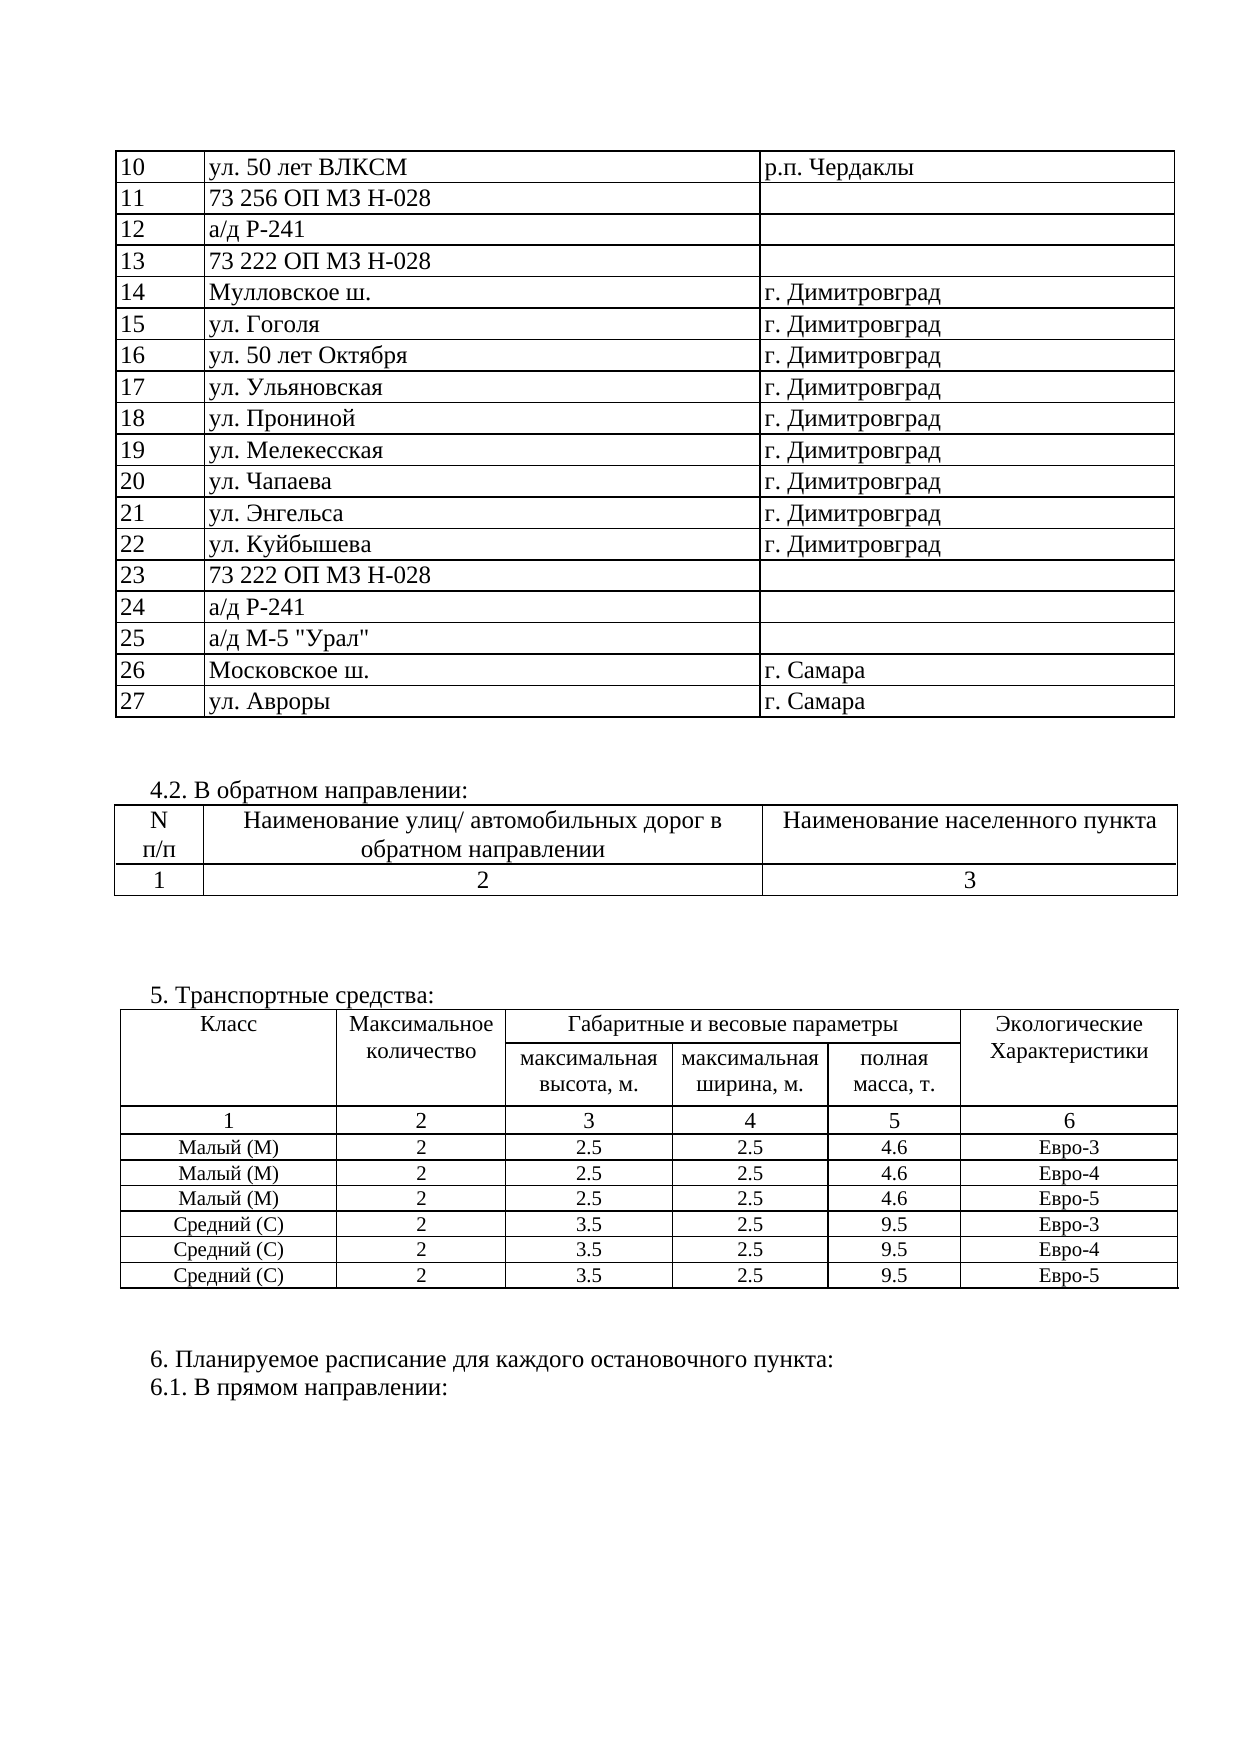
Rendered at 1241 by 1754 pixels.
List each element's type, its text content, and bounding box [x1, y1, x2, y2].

table_cell 15 [117, 309, 204, 339]
table_header Экологические Характеристики [961, 1010, 1177, 1105]
table_cell 24 [117, 592, 204, 622]
table_cell Средний (С) [121, 1263, 336, 1287]
table_cell 3.5 [506, 1237, 672, 1261]
table_cell 73 222 ОП МЗ Н-028 [205, 561, 759, 590]
table_cell ул. Мелекесская [205, 435, 759, 464]
table_cell ул. Прониной [205, 403, 759, 433]
table_cell ул. Чапаева [205, 466, 759, 496]
table_cell 3.5 [506, 1263, 672, 1287]
table_cell Малый (М) [121, 1186, 336, 1210]
table_cell [761, 215, 1174, 244]
table_cell а/д Р-241 [205, 215, 759, 244]
table_cell 22 [117, 529, 204, 559]
table_cell Евро-5 [961, 1263, 1177, 1287]
table_cell 4.6 [829, 1161, 960, 1184]
table_cell 16 [117, 340, 204, 370]
table_cell 3 [506, 1107, 672, 1133]
table_cell 9.5 [829, 1237, 960, 1261]
table_cell г. Димитровград [761, 466, 1174, 496]
table_cell 26 [117, 655, 204, 685]
table_cell г. Димитровград [761, 435, 1174, 464]
table_cell Малый (М) [121, 1135, 336, 1159]
table_cell [761, 623, 1174, 653]
table_cell ул. Авроры [205, 686, 759, 716]
table_cell 20 [117, 466, 204, 496]
table_header Наименование улиц/ автомобильных дорог в обратном направлении [204, 806, 762, 863]
table_cell 6 [961, 1107, 1177, 1133]
table_cell 2 [337, 1161, 505, 1184]
table_cell ул. Энгельса [205, 498, 759, 527]
table_cell Средний (С) [121, 1212, 336, 1236]
table_cell г. Самара [761, 686, 1174, 716]
table_cell р.п. Чердаклы [761, 152, 1174, 181]
table_cell 27 [117, 686, 204, 716]
text 5. Транспортные средства: [150, 980, 1090, 1009]
table_cell 2 [204, 865, 762, 894]
table_header Наименование населенного пункта [763, 806, 1177, 863]
table_cell г. Димитровград [761, 340, 1174, 370]
table_header Максимальное количество [337, 1010, 505, 1105]
table_cell [761, 592, 1174, 622]
table_cell 23 [117, 561, 204, 590]
table_cell ул. 50 лет Октября [205, 340, 759, 370]
table_cell 2 [337, 1186, 505, 1210]
table_cell г. Димитровград [761, 498, 1174, 527]
table_cell 18 [117, 403, 204, 433]
table_cell 19 [117, 435, 204, 464]
table_cell 3 [763, 863, 1177, 894]
table_cell 2 [337, 1212, 505, 1236]
table_cell Евро-3 [961, 1212, 1177, 1236]
table_cell 2 [337, 1237, 505, 1261]
table_cell г. Димитровград [761, 277, 1174, 307]
table_cell г. Димитровград [761, 309, 1174, 339]
table_cell ул. Ульяновская [205, 372, 759, 402]
table_cell 2.5 [673, 1161, 827, 1184]
table_cell 10 [117, 152, 204, 181]
table_cell 1 [115, 864, 203, 894]
table_cell ул. Гоголя [205, 309, 759, 339]
table_cell максимальная ширина, м. [673, 1044, 827, 1105]
table_cell ул. Куйбышева [205, 529, 759, 559]
table_cell 2 [337, 1263, 505, 1287]
table_cell 2.5 [673, 1135, 827, 1159]
text 4.2. В обратном направлении: [150, 775, 1090, 804]
table_cell Средний (С) [121, 1237, 336, 1261]
table_cell максимальная высота, м. [506, 1044, 672, 1105]
table_cell 2.5 [506, 1186, 672, 1210]
table_cell Евро-5 [961, 1186, 1177, 1210]
table_cell [761, 561, 1174, 590]
table_cell 14 [117, 277, 204, 307]
table_cell г. Самара [761, 655, 1174, 685]
table_cell 12 [117, 215, 204, 244]
table_cell полная масса, т. [829, 1044, 960, 1105]
table_cell 2.5 [673, 1263, 827, 1287]
text 6.1. В прямом направлении: [150, 1372, 1090, 1401]
table_cell 2 [337, 1135, 505, 1159]
table_cell 1 [121, 1107, 336, 1133]
table_cell 5 [829, 1107, 960, 1133]
table_cell Евро-3 [961, 1135, 1177, 1159]
table_cell 13 [117, 246, 204, 276]
table_cell 4.6 [829, 1186, 960, 1210]
table_cell [761, 183, 1174, 213]
table_cell 25 [117, 623, 204, 653]
table_cell 21 [117, 498, 204, 527]
table_cell г. Димитровград [761, 372, 1174, 402]
table_cell 17 [117, 372, 204, 402]
table_cell а/д Р-241 [205, 592, 759, 622]
table_cell 2.5 [506, 1161, 672, 1184]
table_cell 2.5 [673, 1212, 827, 1236]
table_cell 2.5 [673, 1186, 827, 1210]
table_header Класс [121, 1010, 336, 1105]
table_cell 9.5 [829, 1263, 960, 1287]
table_cell Евро-4 [961, 1237, 1177, 1261]
table_cell г. Димитровград [761, 529, 1174, 559]
table_header N п/п [115, 806, 203, 863]
table_cell 2.5 [673, 1237, 827, 1261]
text 6. Планируемое расписание для каждого остановочного пункта: [150, 1344, 1090, 1372]
table_cell 4 [673, 1107, 827, 1133]
table_cell Малый (М) [121, 1161, 336, 1184]
table_cell ул. 50 лет ВЛКСМ [205, 152, 759, 181]
table_cell 9.5 [829, 1212, 960, 1236]
table_cell 11 [117, 183, 204, 213]
table_cell 2 [337, 1107, 505, 1133]
table_cell Московское ш. [205, 655, 759, 685]
table_cell 73 256 ОП МЗ Н-028 [205, 183, 759, 213]
table_cell 73 222 ОП МЗ Н-028 [205, 246, 759, 276]
table_cell 4.6 [829, 1135, 960, 1159]
table_cell Евро-4 [961, 1161, 1177, 1184]
table_header Габаритные и весовые параметры [506, 1010, 960, 1042]
table_cell 2.5 [506, 1135, 672, 1159]
table_cell г. Димитровград [761, 403, 1174, 433]
table_cell 3.5 [506, 1212, 672, 1236]
table_cell Мулловское ш. [205, 277, 759, 307]
table_cell а/д М-5 "Урал" [205, 623, 759, 653]
table_cell [761, 246, 1174, 276]
